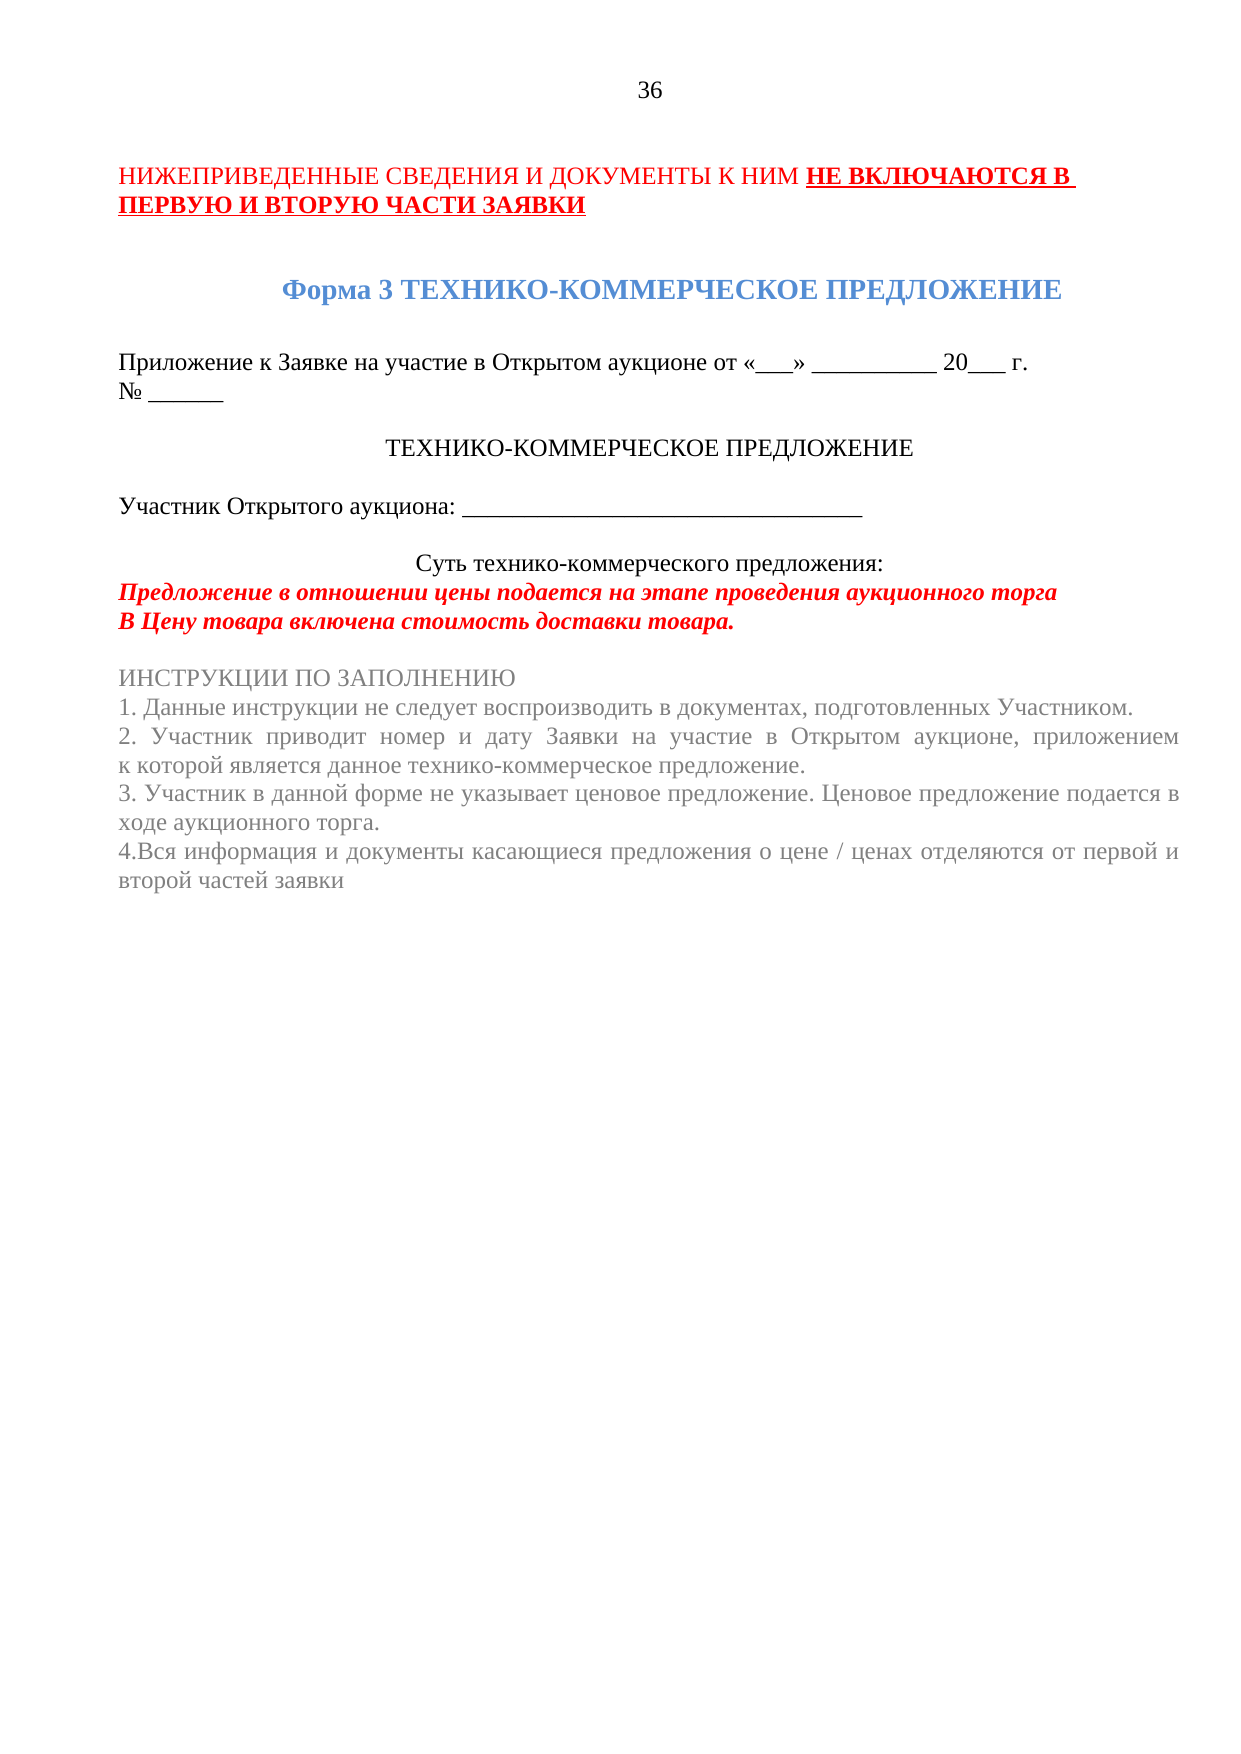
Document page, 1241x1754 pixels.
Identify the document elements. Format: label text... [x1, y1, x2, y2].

text Суть технико-коммерческого предложения: [118, 548, 1181, 577]
text ИНСТРУКЦИИ ПО ЗАПОЛНЕНИЮ [118, 663, 1181, 692]
text НИЖЕПРИВЕДЕННЫЕ СВЕДЕНИЯ И ДОКУМЕНТЫ К НИМ НЕ ВКЛЮЧАЮТСЯ В ПЕРВУЮ И ВТОРУЮ ЧАСТИ ЗАЯВКИ [118, 161, 1181, 219]
text Приложение к Заявке на участие в Открытом аукционе от «___» __________ 20___ г. [118, 347, 1181, 376]
text 2. Участник приводит номер и дату Заявки на участие в Открытом аукционе, приложением к которой является данное технико-коммерческое предложение. [118, 721, 1181, 778]
text Форма 3 ТЕХНИКО-КОММЕРЧЕСКОЕ ПРЕДЛОЖЕНИЕ [163, 272, 1181, 306]
text 3. Участник в данной форме не указывает ценовое предложение. Ценовое предложение подается в ходе аукционного торга. [118, 778, 1181, 836]
text № ______ [118, 376, 1181, 405]
text ТЕХНИКО-КОММЕРЧЕСКОЕ ПРЕДЛОЖЕНИЕ [118, 433, 1181, 462]
text 1. Данные инструкции не следует воспроизводить в документах, подготовленных Участником. [118, 692, 1181, 721]
text В Цену товара включена стоимость доставки товара. [118, 606, 1181, 635]
text Предложение в отношении цены подается на этапе проведения аукционного торга [118, 577, 1181, 606]
text 4.Вся информация и документы касающиеся предложения о цене / ценах отделяются от первой и второй частей заявки [118, 836, 1181, 893]
text Участник Открытого аукциона: ________________________________ [118, 491, 1181, 520]
